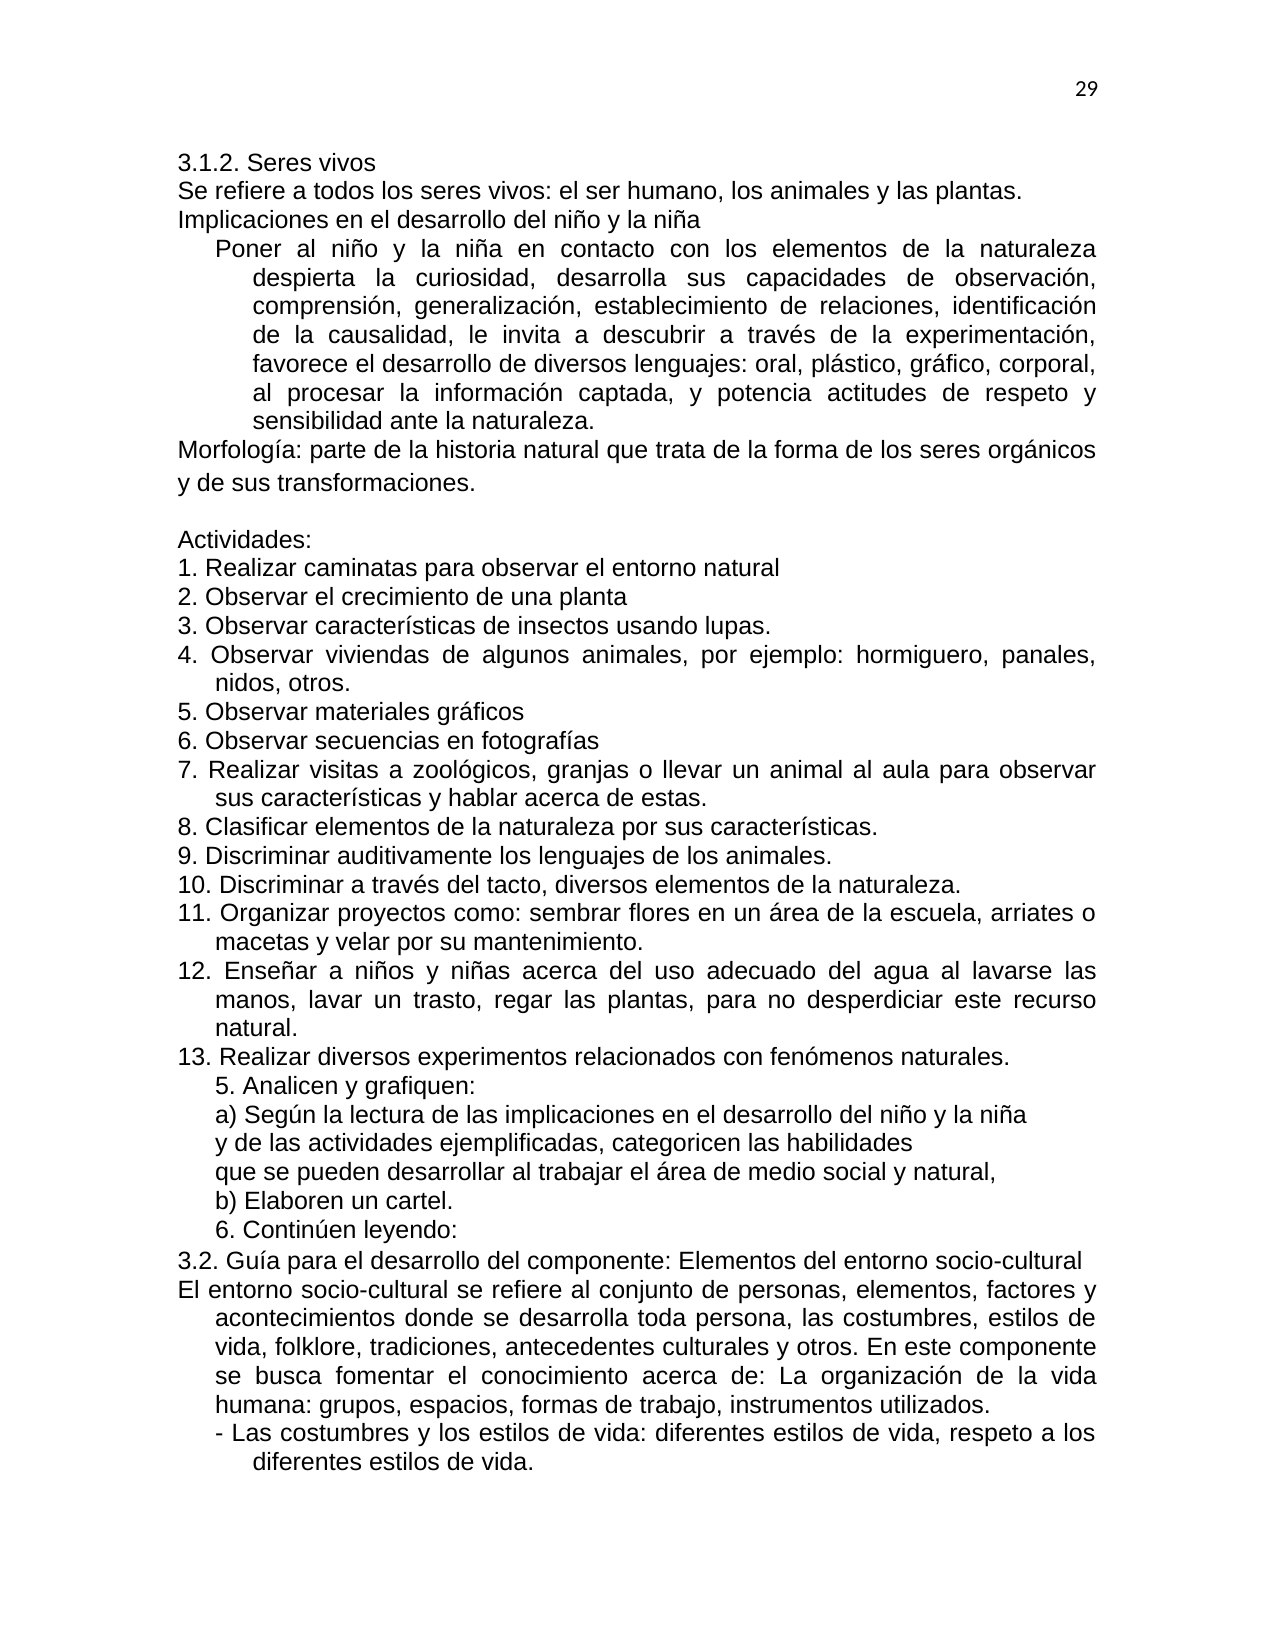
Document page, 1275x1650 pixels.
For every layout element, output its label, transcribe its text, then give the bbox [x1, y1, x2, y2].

text a) Según la lectura de las implicaciones en el desarrollo del niño y la niña [215, 1099, 1098, 1128]
text Poner al niño y la niña en contacto con los elementos de la naturaleza despierta la curiosidad, desarrolla sus capacidades de observación, comprensión, generalización, establecimiento de relaciones, identificación de la causalidad, le invita a descubrir a través de la experimentación, favorece el desarrollo de diversos lenguajes: oral, plástico, gráfico, corporal, al procesar la información captada, y potencia actitudes de respeto y sensibilidad ante la naturaleza. [215, 234, 1098, 435]
text 5. Analicen y grafiquen: [215, 1071, 1098, 1099]
text 4. Observar viviendas de algunos animales, por ejemplo: hormiguero, panales, nidos, otros. [177, 639, 1098, 697]
text Implicaciones en el desarrollo del niño y la niña [177, 205, 1098, 234]
text El entorno socio-cultural se refiere al conjunto de personas, elementos, factores y acontecimientos donde se desarrolla toda persona, las costumbres, estilos de vida, folklore, tradiciones, antecedentes culturales y otros. En este componente se busca fomentar el conocimiento acerca de: La organización de la vida humana: grupos, espacios, formas de trabajo, instrumentos utilizados. [177, 1275, 1098, 1418]
text Actividades: [177, 522, 1098, 553]
text 6. Observar secuencias en fotografías [177, 726, 1098, 754]
text 10. Discriminar a través del tacto, diversos elementos de la naturaleza. [177, 869, 1098, 898]
text 6. Continúen leyendo: [215, 1214, 1098, 1243]
text 13. Realizar diversos experimentos relacionados con fenómenos naturales. [177, 1042, 1098, 1071]
text 1. Realizar caminatas para observar el entorno natural [177, 553, 1098, 582]
text 5. Observar materiales gráficos [177, 697, 1098, 726]
text - Las costumbres y los estilos de vida: diferentes estilos de vida, respeto a los diferentes estilos de vida. [215, 1418, 1098, 1476]
text que se pueden desarrollar al trabajar el área de medio social y natural, [215, 1157, 1098, 1186]
text 12. Enseñar a niños y niñas acerca del uso adecuado del agua al lavarse las manos, lavar un trasto, regar las plantas, para no desperdiciar este recurso natural. [177, 956, 1098, 1042]
text 9. Discriminar auditivamente los lenguajes de los animales. [177, 841, 1098, 869]
text 11. Organizar proyectos como: sembrar flores en un área de la escuela, arriates o macetas y velar por su mantenimiento. [177, 898, 1098, 956]
text 2. Observar el crecimiento de una planta [177, 582, 1098, 611]
text Morfología: parte de la historia natural que trata de la forma de los seres orgánicos y de sus transformaciones. [177, 435, 1098, 497]
text Se refiere a todos los seres vivos: el ser humano, los animales y las plantas. [177, 176, 1098, 205]
text y de las actividades ejemplificadas, categoricen las habilidades [215, 1128, 1098, 1157]
text 7. Realizar visitas a zoológicos, granjas o llevar un animal al aula para observar sus características y hablar acerca de estas. [177, 754, 1098, 812]
text 8. Clasificar elementos de la naturaleza por sus características. [177, 812, 1098, 841]
text 3.2. Guía para el desarrollo del componente: Elementos del entorno socio-cultural [177, 1243, 1098, 1275]
text b) Elaboren un cartel. [215, 1186, 1098, 1214]
text 3.1.2. Seres vivos [177, 148, 1098, 176]
text 3. Observar características de insectos usando lupas. [177, 611, 1098, 639]
